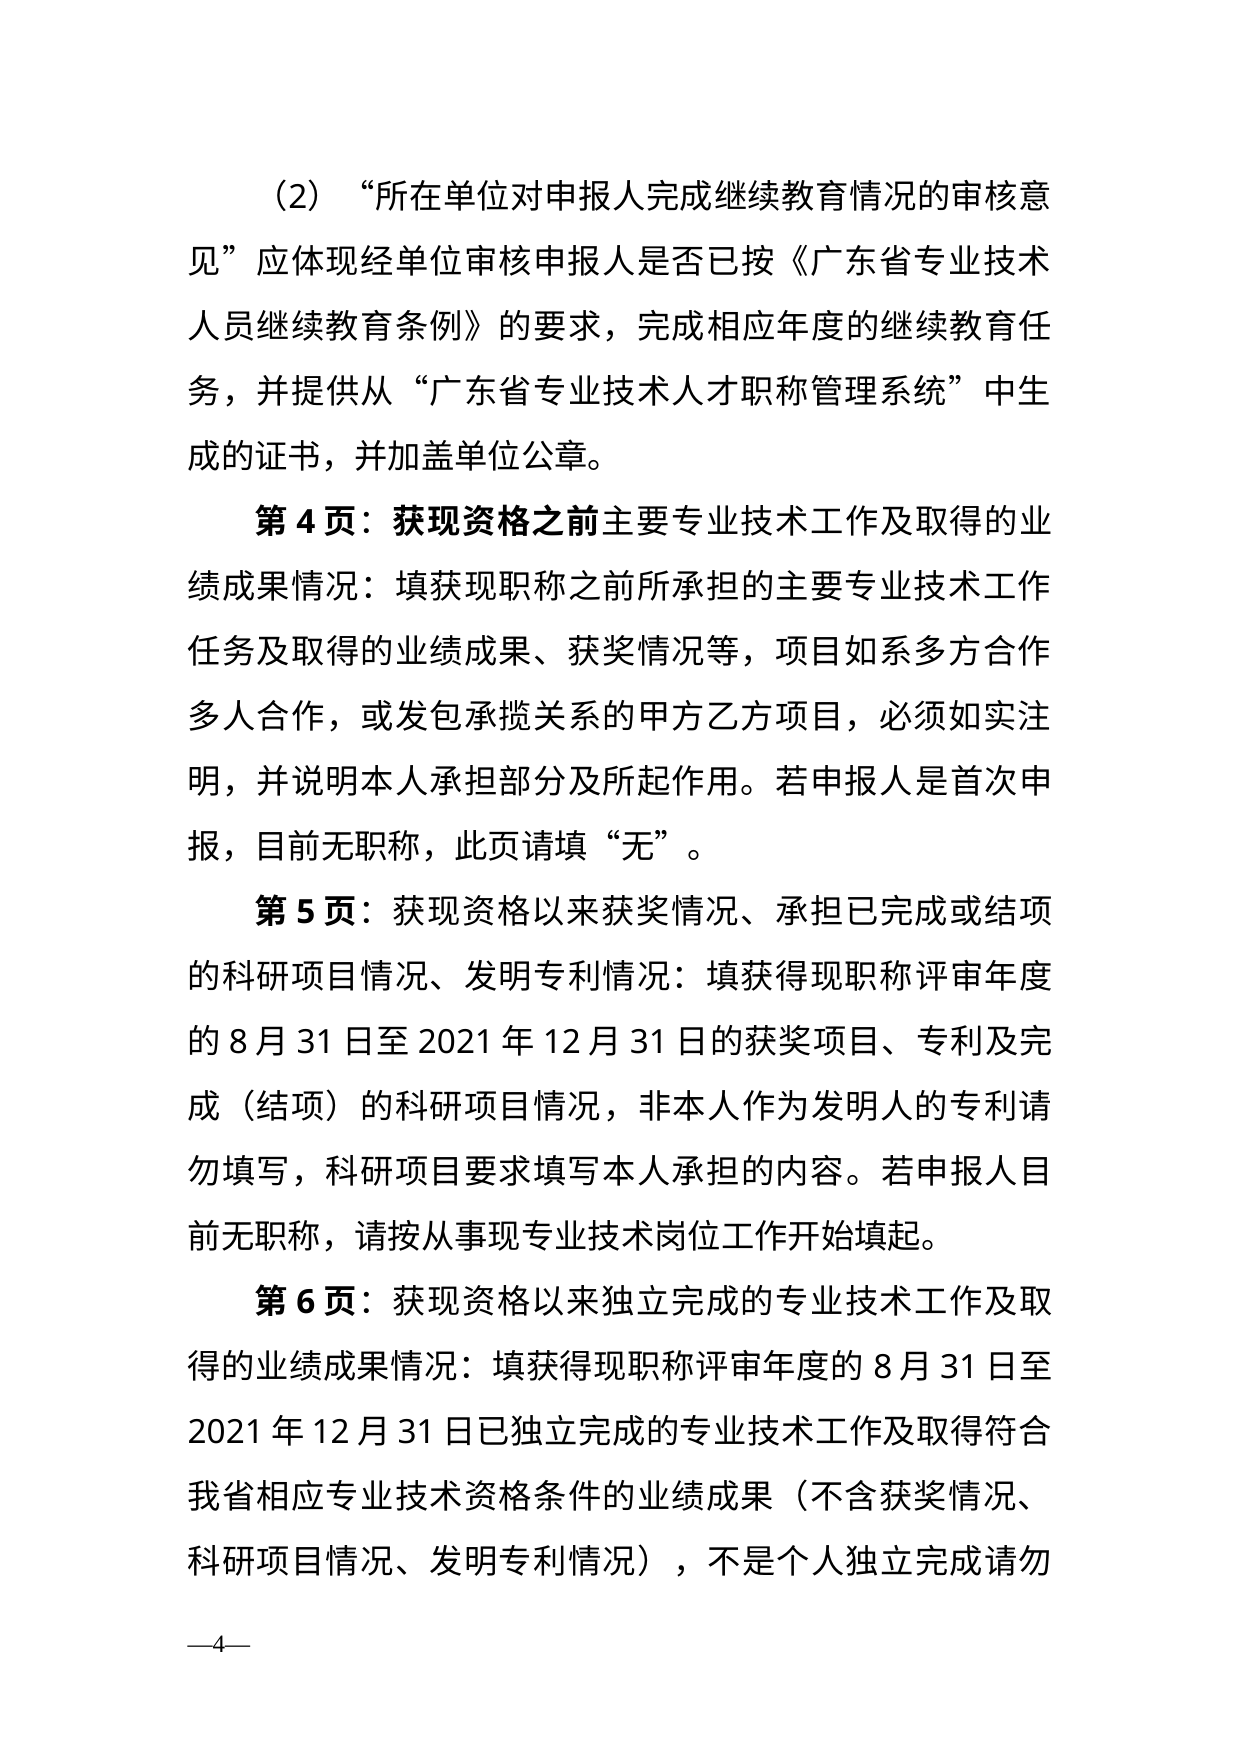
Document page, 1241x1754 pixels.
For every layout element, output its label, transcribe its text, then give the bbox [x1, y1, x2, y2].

text 第5页：获现资格以来获奖情况、承担已完成或结项的科研项目情况、发明专利情况：填获得现职称评审年度的8月31日至2021年12月31日的获奖项目、专利及完成（结项）的科研项目情况，非本人作为发明人的专利请勿填写，科研项目要求填写本人承担的内容。若申报人目前无职称，请按从事现专业技术岗位工作开始填起。 [187, 877, 1053, 1267]
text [187, 1267, 1053, 1592]
text （2）“所在单位对申报人完成继续教育情况的审核意见”应体现经单位审核申报人是否已按《广东省专业技术人员继续教育条例》的要求，完成相应年度的继续教育任务，并提供从“广东省专业技术人才职称管理系统”中生成的证书，并加盖单位公章。 [187, 162, 1053, 487]
text 第4页：获现资格之前主要专业技术工作及取得的业绩成果情况：填获现职称之前所承担的主要专业技术工作任务及取得的业绩成果、获奖情况等，项目如系多方合作、多人合作，或发包承揽关系的甲方乙方项目，必须如实注明，并说明本人承担部分及所起作用。若申报人是首次申报，目前无职称，此页请填“无”。 [187, 487, 1053, 877]
